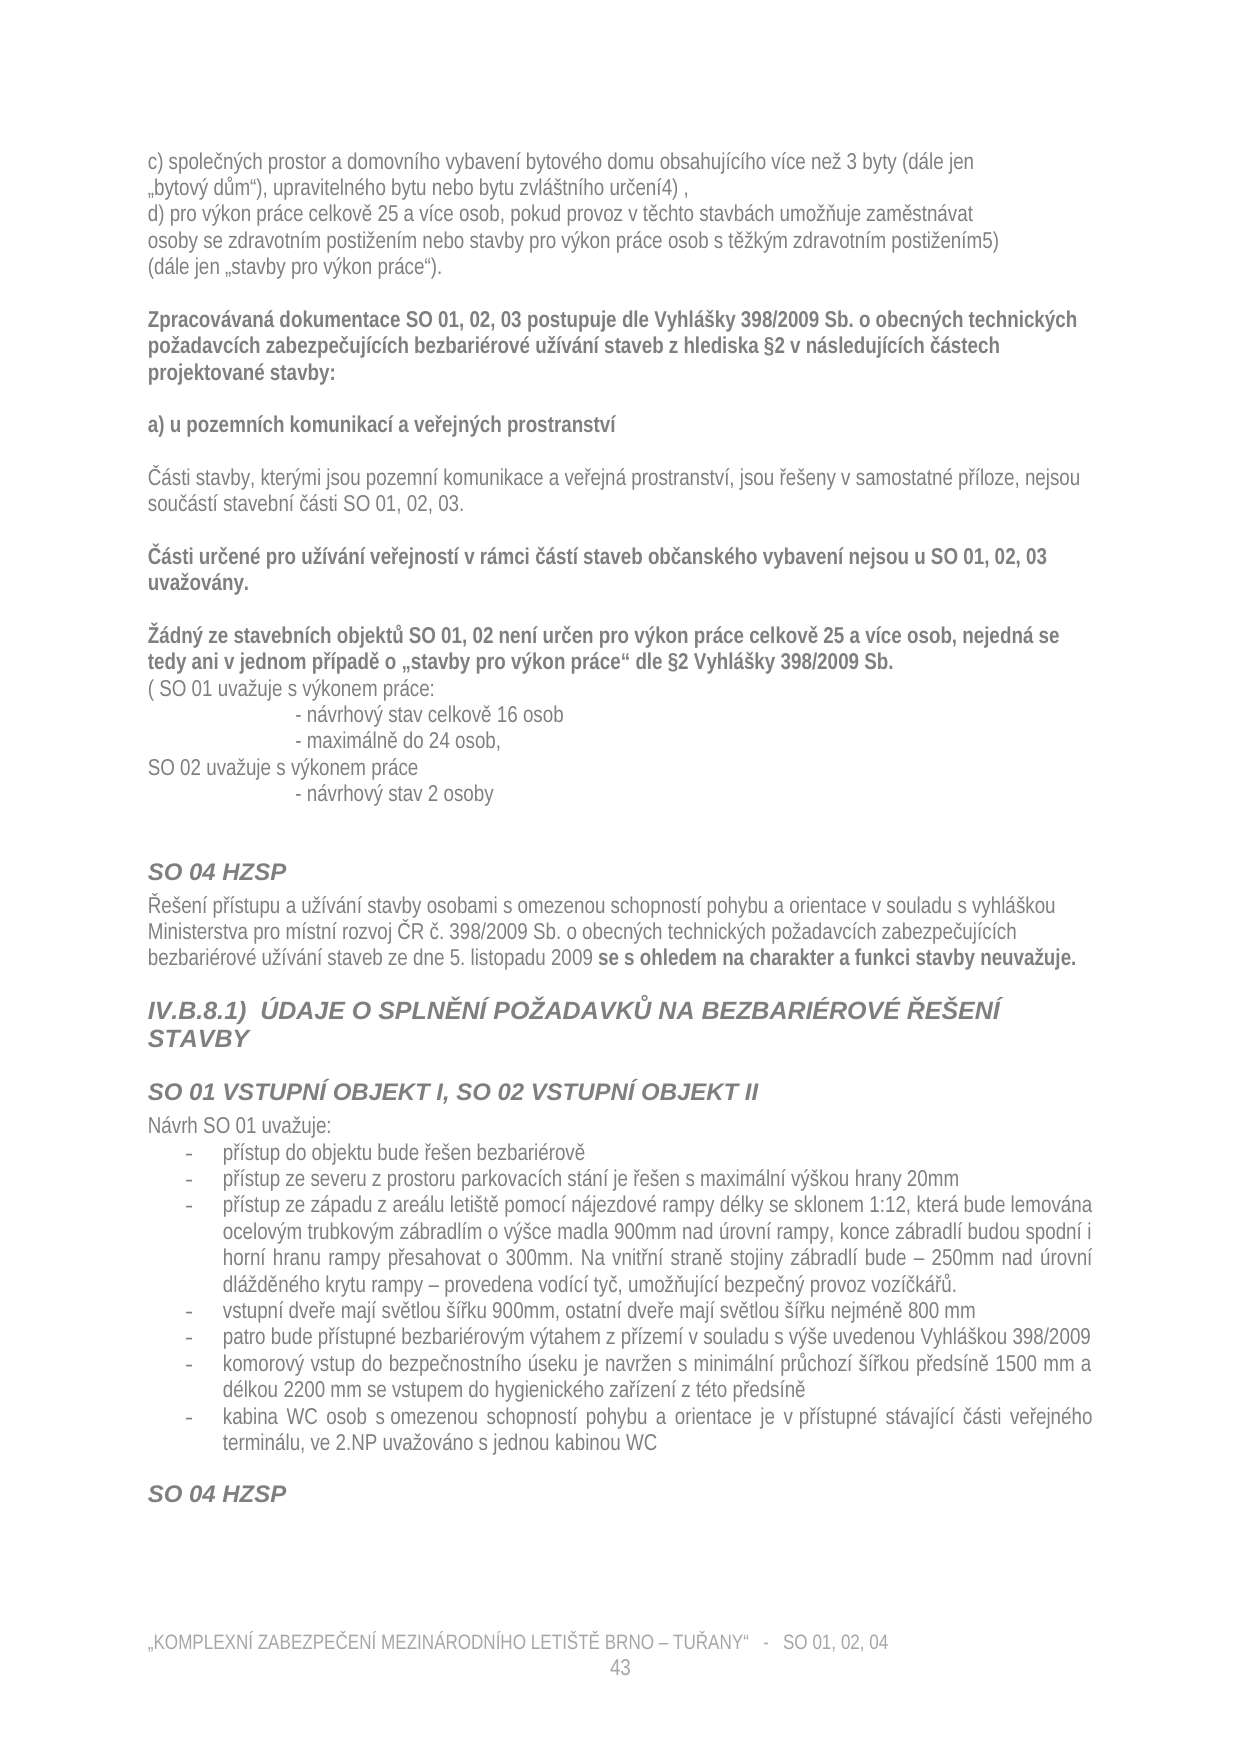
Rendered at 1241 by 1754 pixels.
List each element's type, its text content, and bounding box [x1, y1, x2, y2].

list patro bude přístupné bezbariérovým výtahem z přízemí v souladu s výše uvedenou Vyhláškou 398/2009 [185, 1323, 1093, 1350]
text - maximálně do 24 osob, [148, 727, 1093, 754]
list kabina WC osob s omezenou schopností pohybu a orientace je v přístupné stávající části veřejného terminálu, ve 2.NP uvažováno s jednou kabinou WC [185, 1403, 1093, 1455]
text Návrh SO 01 uvažuje: [148, 1112, 1093, 1138]
list přístup ze západu z areálu letiště pomocí nájezdové rampy délky se sklonem 1:12, která bude lemována ocelovým trubkovým zábradlím o výšce madla 900mm nad úrovní rampy, konce zábradlí budou spodní i horní hranu rampy přesahovat o 300mm. Na vnitřní straně stojiny zábradlí bude – 250mm nad úrovní dlážděného krytu rampy – provedena vodící tyč, umožňující bezpečný provoz vozíčkářů. [185, 1191, 1093, 1297]
text SO 02 uvažuje s výkonem práce [148, 754, 1093, 780]
list vstupní dveře mají světlou šířku 900mm, ostatní dveře mají světlou šířku nejméně 800 mm [185, 1297, 1093, 1323]
subtitle SO 01 Vstupní objekt I, SO 02 Vstupní objekt II [148, 1078, 1093, 1106]
text Zpracovávaná dokumentace SO 01, 02, 03 postupuje dle Vyhlášky 398/2009 Sb. o obecných technických požadavcích zabezpečujících bezbariérové užívání staveb z hlediska §2 v následujících částech projektované stavby: [148, 306, 1093, 385]
text ( SO 01 uvažuje s výkonem práce: [148, 675, 1093, 701]
subtitle SO 04 HZSp [148, 1480, 1093, 1508]
text „bytový dům“), upravitelného bytu nebo bytu zvláštního určení4) , [148, 174, 1093, 200]
subtitle IV.B.8.1) Údaje o splnění požadavků na bezbariérové řešení stavby [148, 996, 1093, 1053]
text Žádný ze stavebních objektů SO 01, 02 není určen pro výkon práce celkově 25 a více osob, nejedná se tedy ani v jednom případě o „stavby pro výkon práce“ dle §2 Vyhlášky 398/2009 Sb. [148, 622, 1093, 675]
text d) pro výkon práce celkově 25 a více osob, pokud provoz v těchto stavbách umožňuje zaměstnávat [148, 200, 1093, 227]
text - návrhový stav 2 osoby [148, 780, 1093, 806]
text (dále jen „stavby pro výkon práce“). [148, 253, 1093, 279]
list přístup ze severu z prostoru parkovacích stání je řešen s maximální výškou hrany 20mm [185, 1165, 1093, 1191]
text Části stavby, kterými jsou pozemní komunikace a veřejná prostranství, jsou řešeny v samostatné příloze, nejsou součástí stavební části SO 01, 02, 03. [148, 464, 1093, 517]
list přístup do objektu bude řešen bezbariérově [185, 1138, 1093, 1165]
text c) společných prostor a domovního vybavení bytového domu obsahujícího více než 3 byty (dále jen [148, 148, 1093, 174]
text Části určené pro užívání veřejností v rámci částí staveb občanského vybavení nejsou u SO 01, 02, 03 uvažovány. [148, 543, 1093, 596]
subtitle SO 04 HZSp [148, 858, 1093, 885]
text Řešení přístupu a užívání stavby osobami s omezenou schopností pohybu a orientace v souladu s vyhláškou Ministerstva pro místní rozvoj ČR č. 398/2009 Sb. o obecných technických požadavcích zabezpečujících bezbariérové užívání staveb ze dne 5. listopadu 2009 se s ohledem na charakter a funkci stavby neuvažuje. [148, 892, 1093, 971]
text osoby se zdravotním postižením nebo stavby pro výkon práce osob s těžkým zdravotním postižením5) [148, 227, 1093, 253]
text - návrhový stav celkově 16 osob [148, 701, 1093, 727]
list komorový vstup do bezpečnostního úseku je navržen s minimální průchozí šířkou předsíně 1500 mm a délkou 2200 mm se vstupem do hygienického zařízení z této předsíně [185, 1350, 1093, 1403]
text a) u pozemních komunikací a veřejných prostranství [148, 411, 1093, 437]
